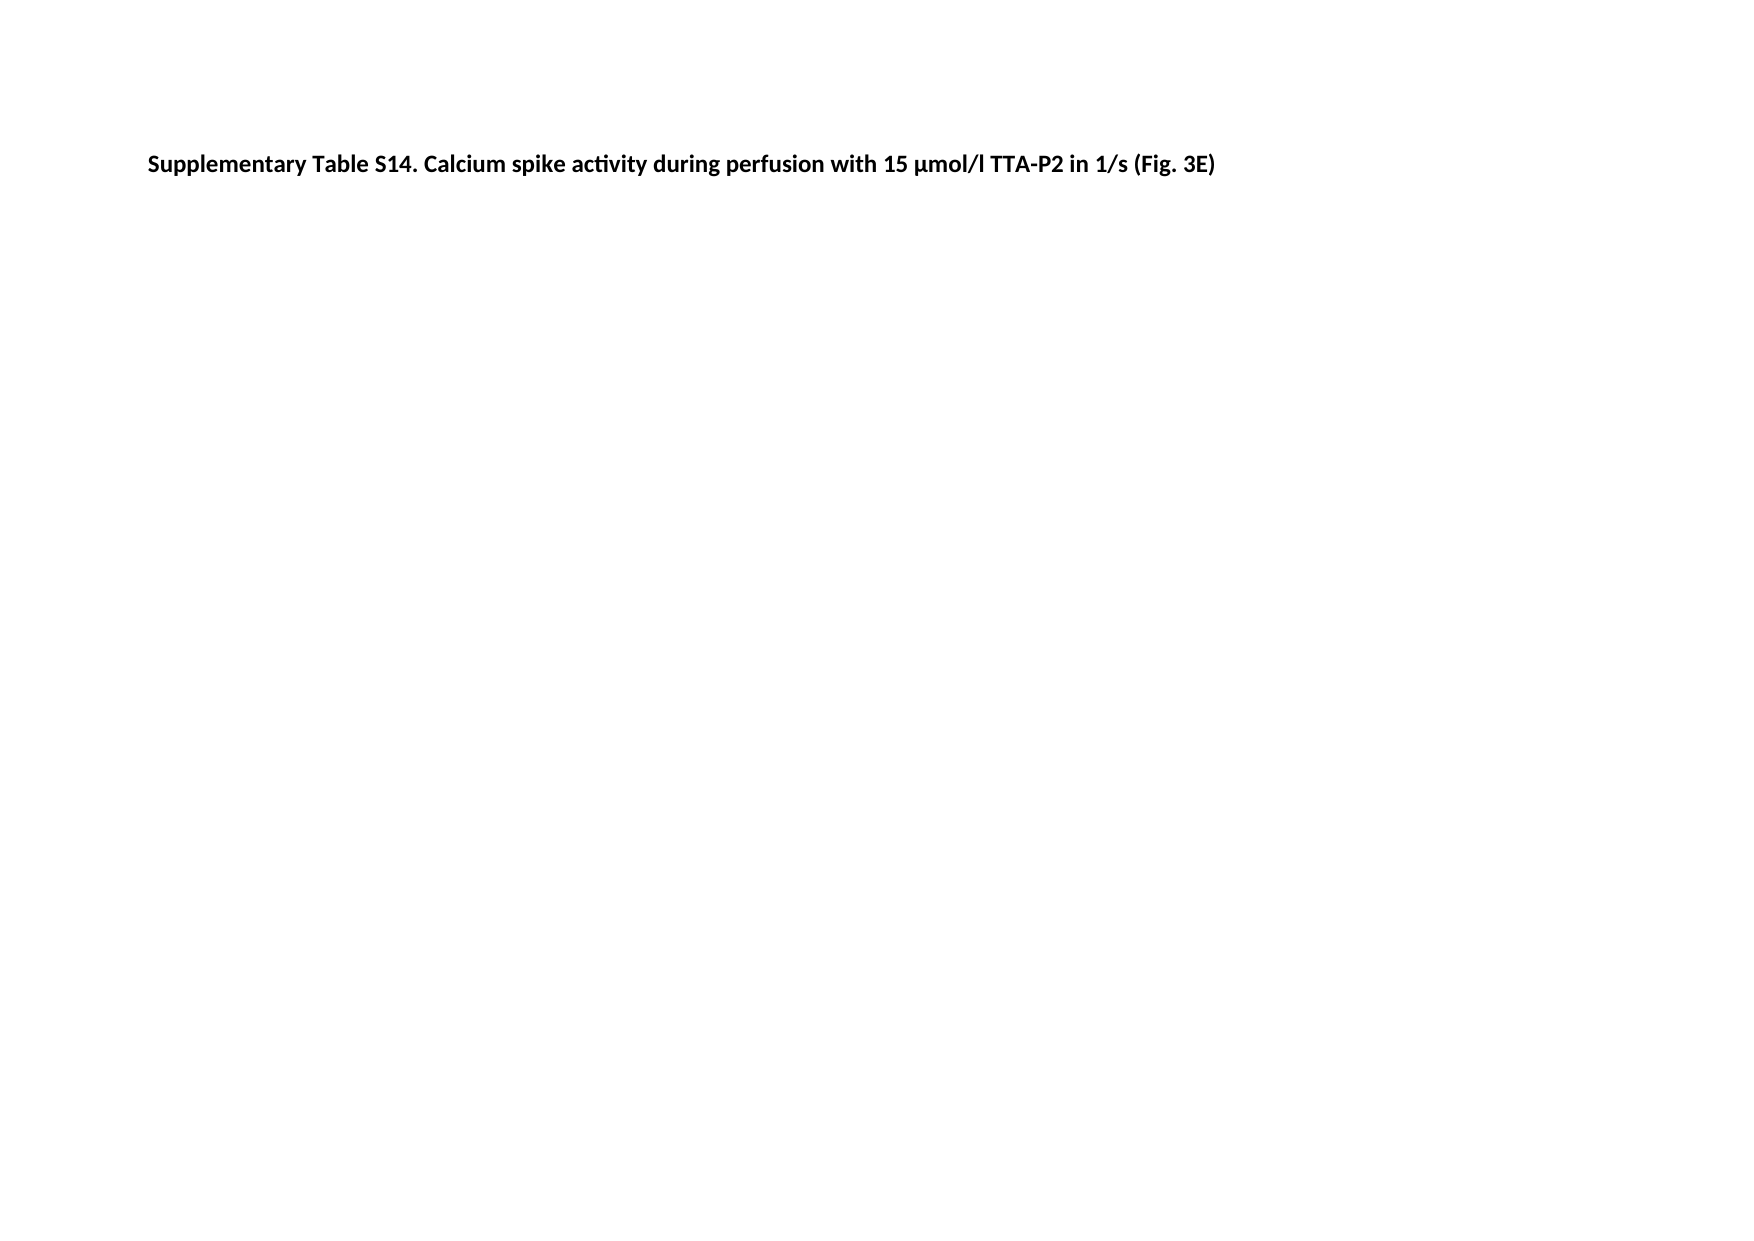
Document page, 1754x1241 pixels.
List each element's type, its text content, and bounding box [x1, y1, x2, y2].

text Supplementary Table S14. Calcium spike activity during perfusion with 15 µmol/l TTA-P2 in 1/s (Fig. 3E) [148, 148, 1636, 178]
